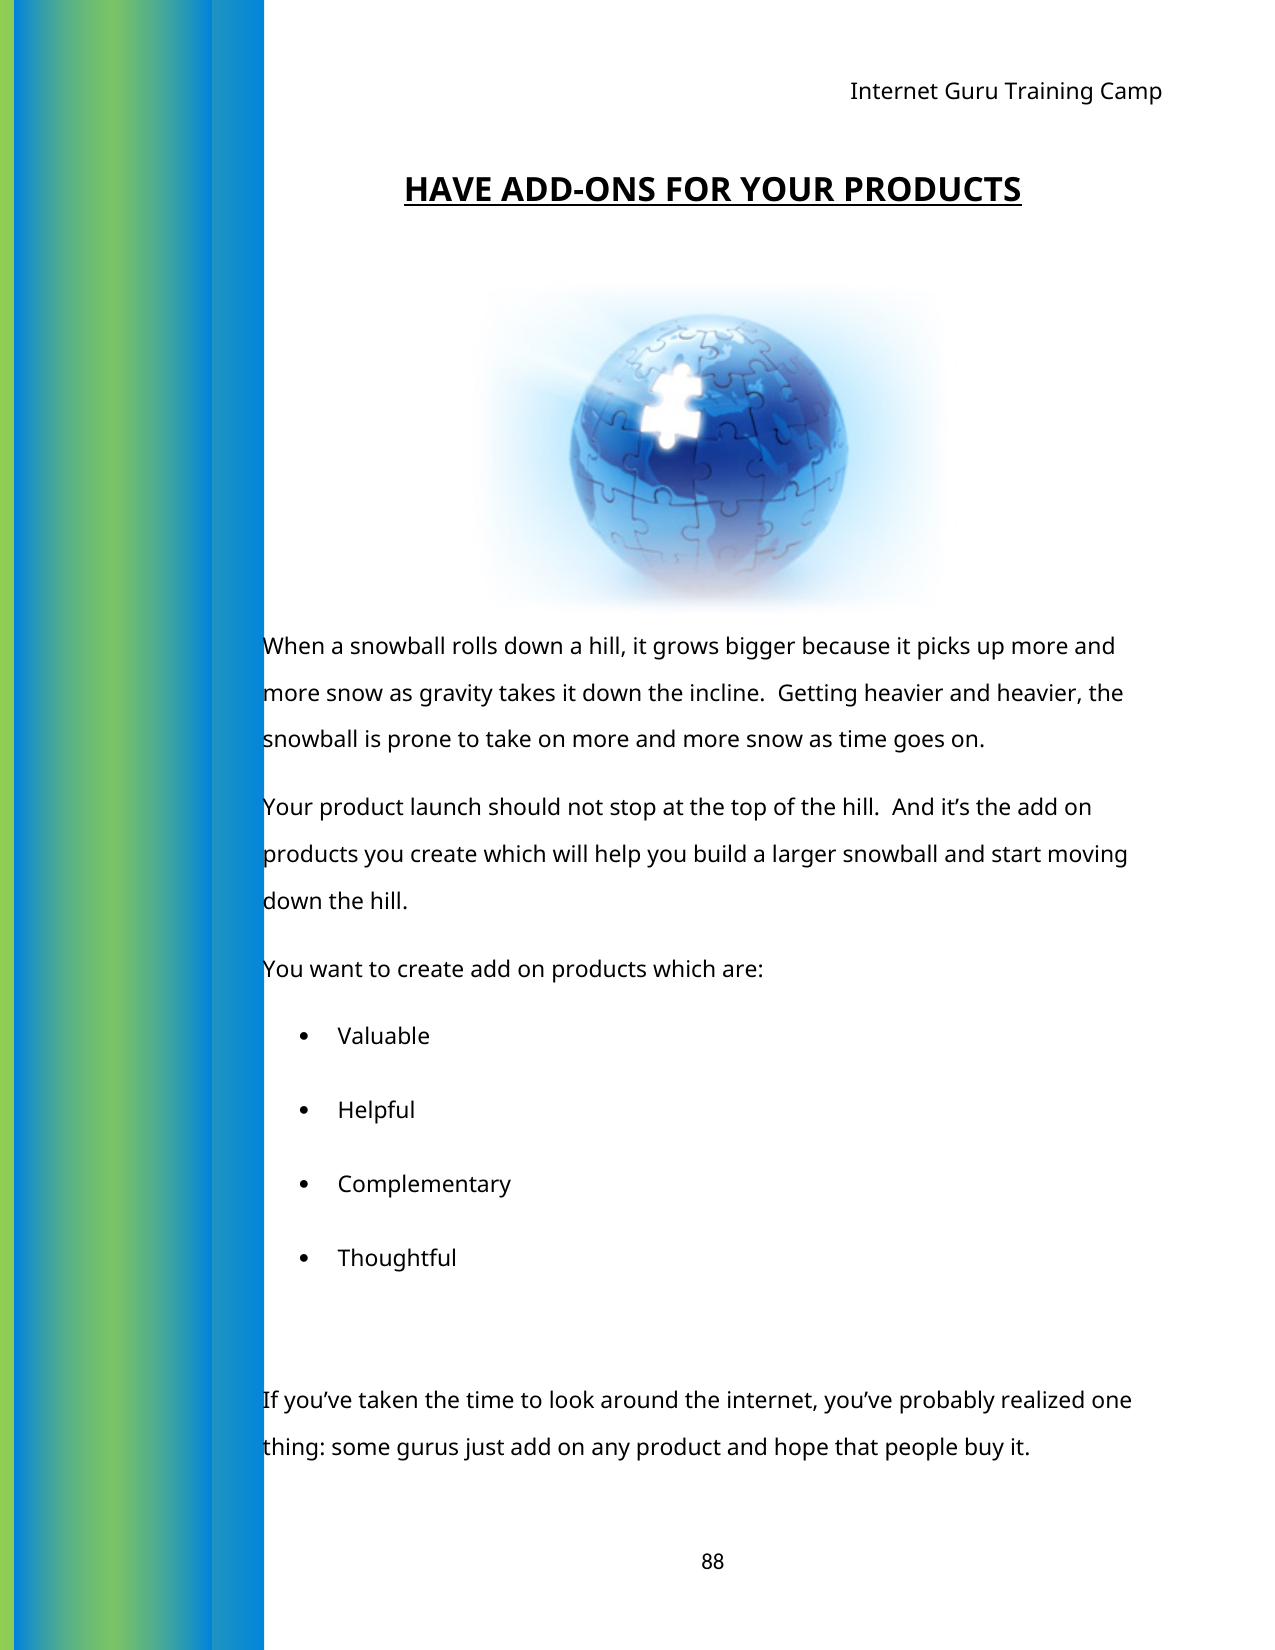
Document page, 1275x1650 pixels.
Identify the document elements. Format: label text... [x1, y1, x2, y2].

text If you’ve taken the time to look around the internet, you’ve probably realized one thing: some gurus just add on any product and hope that people buy it. [262, 1384, 1162, 1462]
list Thoughtful [300, 1242, 1162, 1273]
list Valuable [300, 1020, 1162, 1051]
text You want to create add on products which are: [262, 952, 1162, 984]
picture [454, 271, 971, 619]
text Have Add-ons For Your Products [262, 166, 1162, 211]
text When a snowball rolls down a hill, it grows bigger because it picks up more and more snow as gravity takes it down the incline. Getting heavier and heavier, the snowball is prone to take on more and more snow as time goes on. [262, 629, 1162, 754]
list Complementary [300, 1168, 1162, 1199]
list Helpful [300, 1094, 1162, 1125]
text Your product launch should not stop at the top of the hill. And it’s the add on products you create which will help you build a larger snowball and start moving down the hill. [262, 791, 1162, 916]
